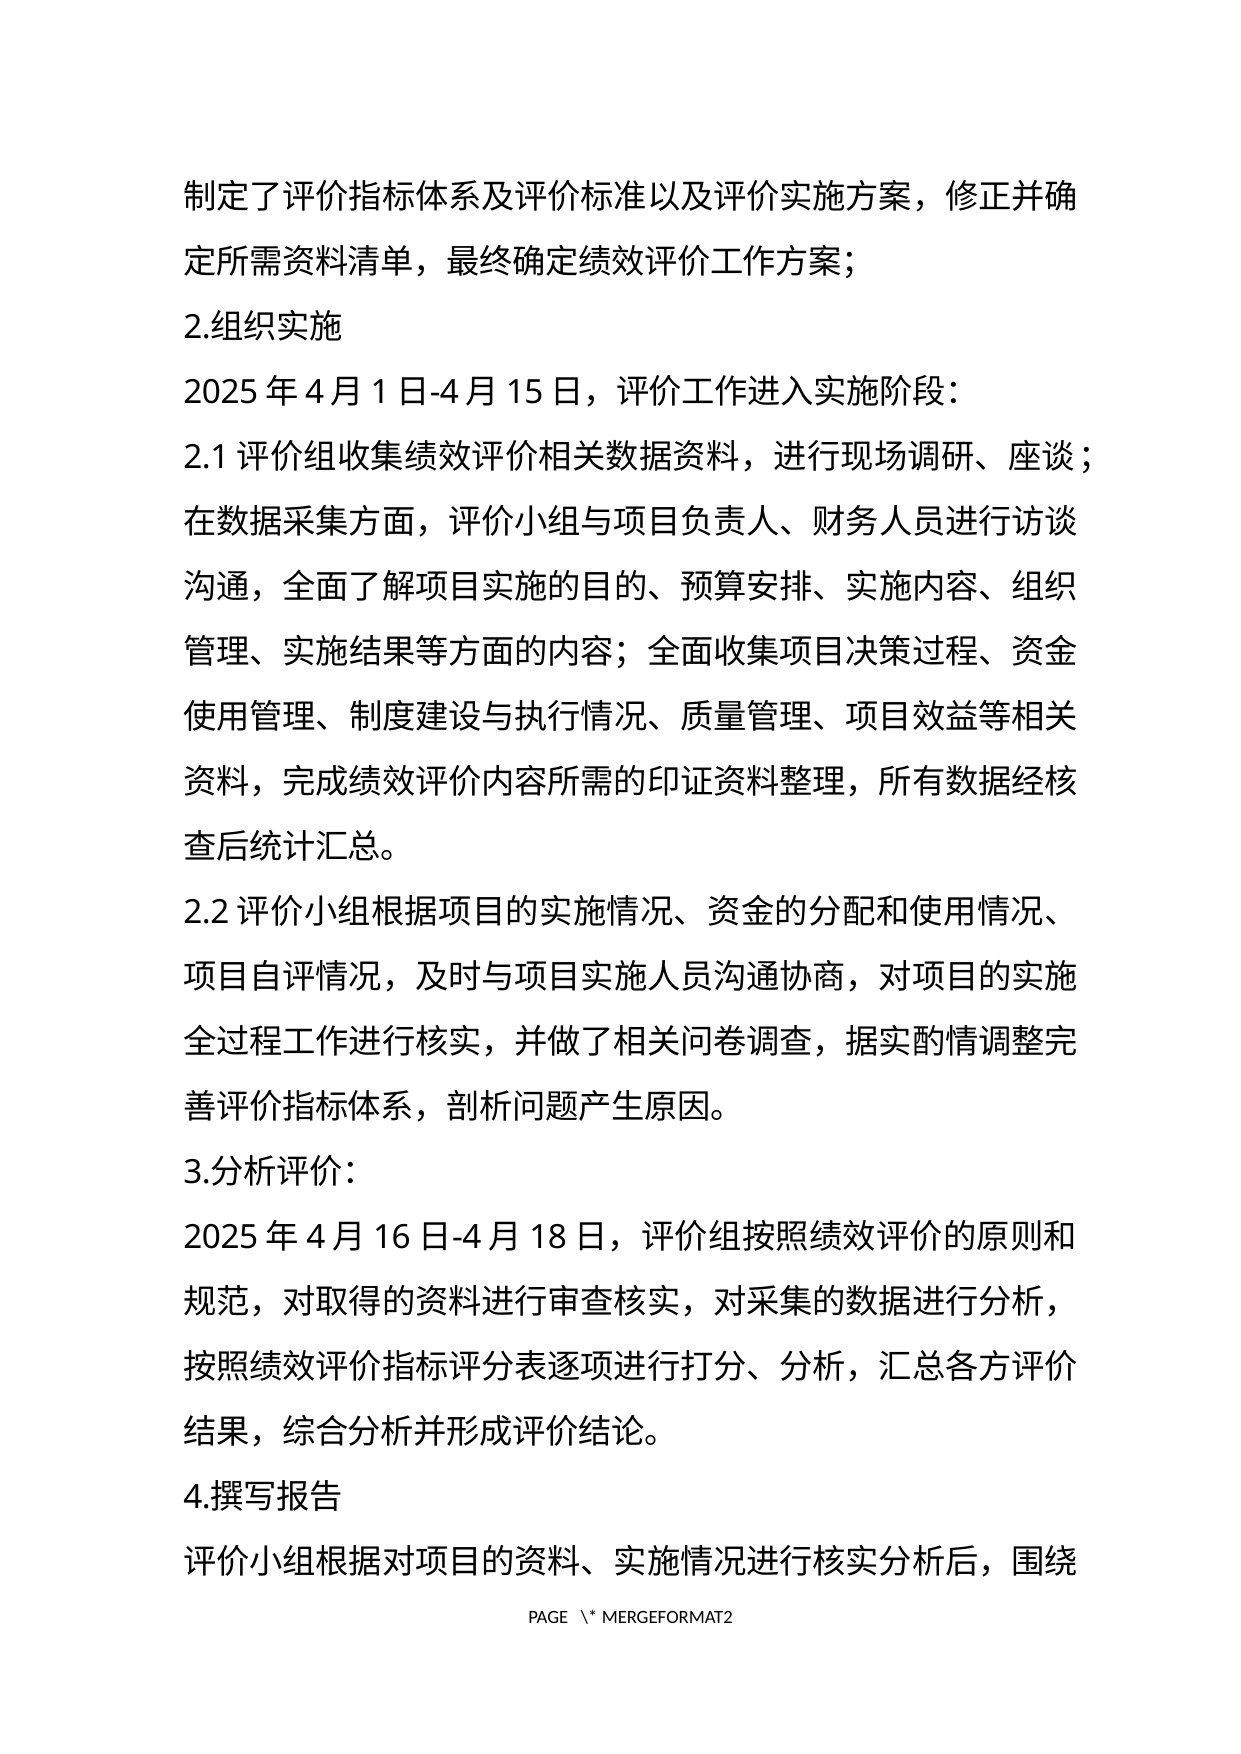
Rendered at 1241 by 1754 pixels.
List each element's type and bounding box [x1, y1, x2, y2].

text [183, 162, 1078, 1592]
